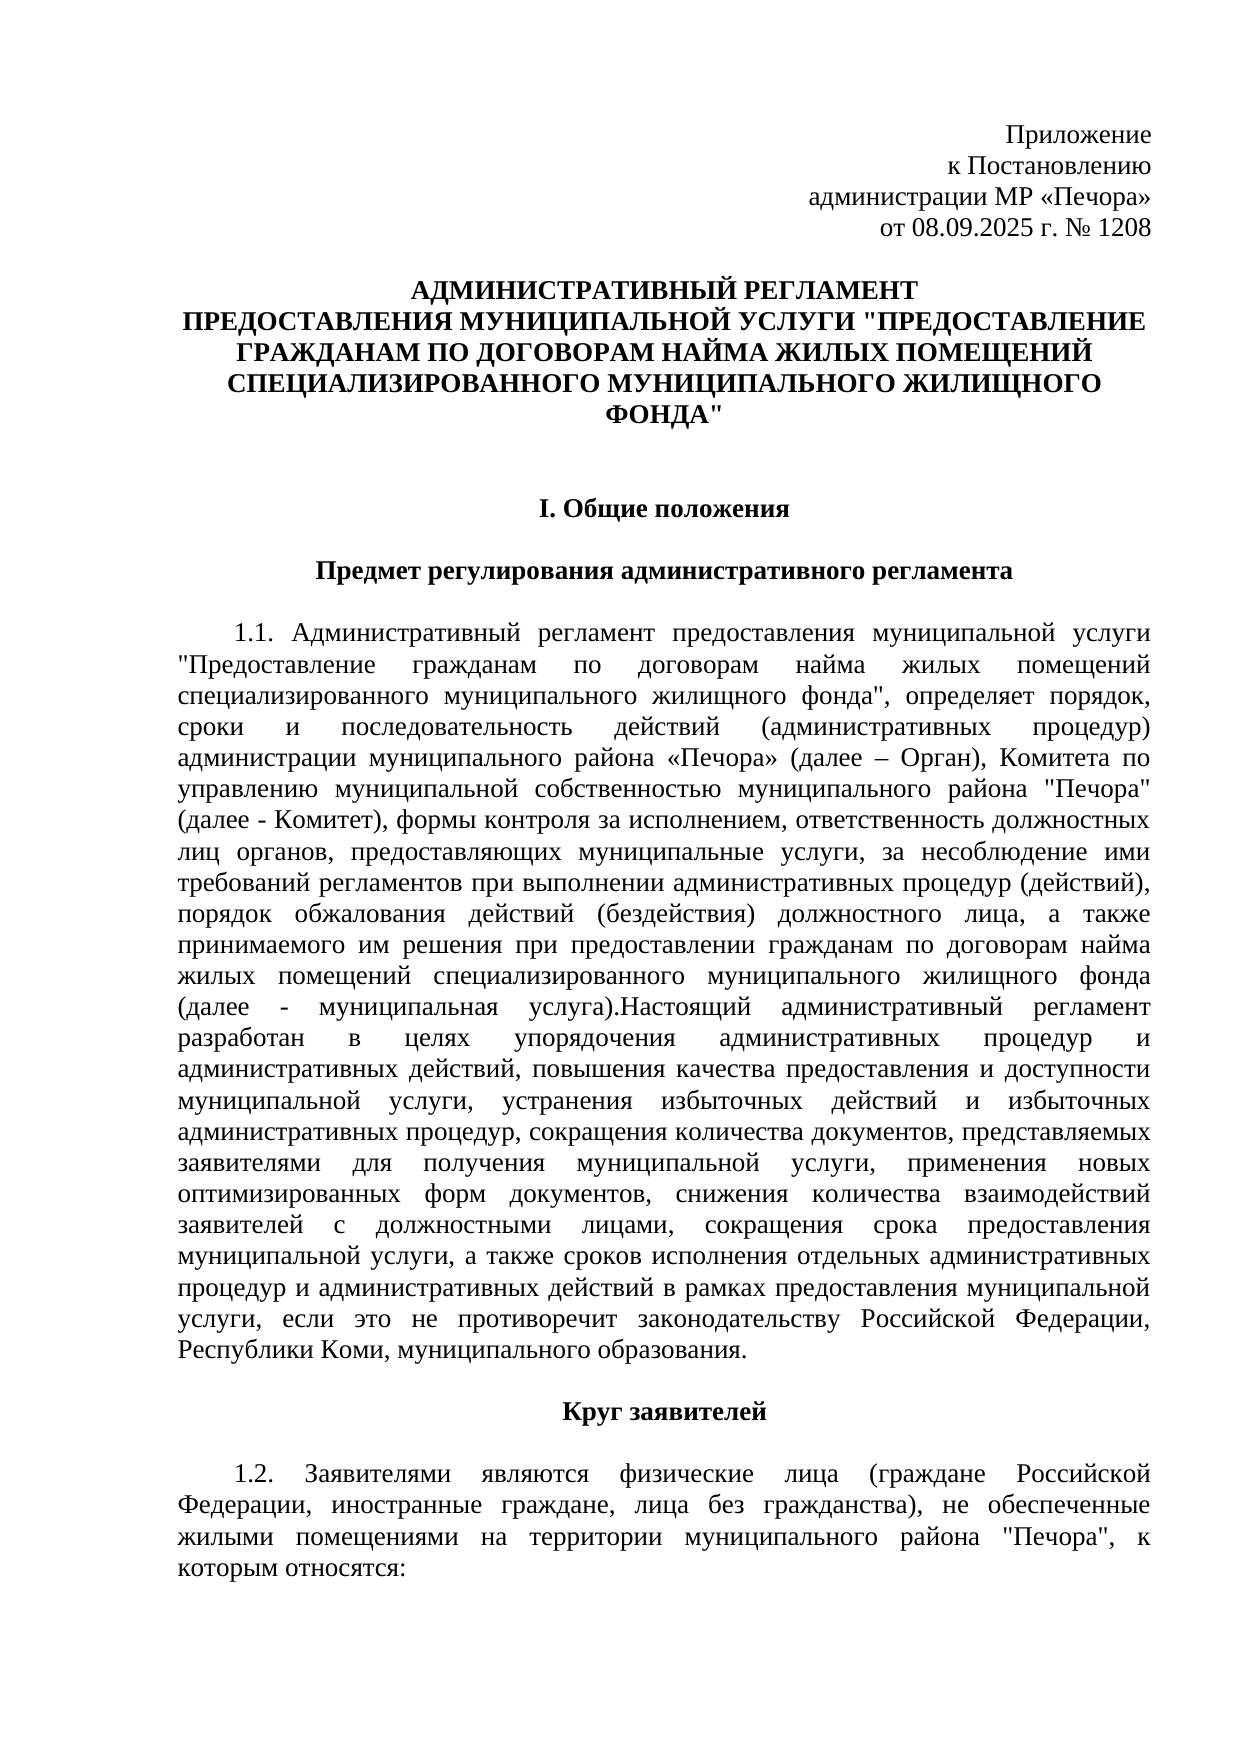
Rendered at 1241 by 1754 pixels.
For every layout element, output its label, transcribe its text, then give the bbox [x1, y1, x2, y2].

text к Постановлению [177, 149, 1152, 180]
title ГРАЖДАНАМ ПО ДОГОВОРАМ НАЙМА ЖИЛЫХ ПОМЕЩЕНИЙ [177, 336, 1152, 367]
title Предмет регулирования административного регламента [177, 554, 1152, 585]
title ПРЕДОСТАВЛЕНИЯ МУНИЦИПАЛЬНОЙ УСЛУГИ "ПРЕДОСТАВЛЕНИЕ [177, 305, 1152, 336]
text 1.1. Административный регламент предоставления муниципальной услуги "Предоставление гражданам по договорам найма жилых помещений специализированного муниципального жилищного фонда", определяет порядок, сроки и последовательность действий (административных процедур) администрации муниципального района «Печора» (далее – Орган), Комитета по управлению муниципальной собственностью муниципального района "Печора" (далее - Комитет), формы контроля за исполнением, ответственность должностных лиц органов, предоставляющих муниципальные услуги, за несоблюдение ими требований регламентов при выполнении административных процедур (действий), порядок обжалования действий (бездействия) должностного лица, а также принимаемого им решения при предоставлении гражданам по договорам найма жилых помещений специализированного муниципального жилищного фонда (далее - муниципальная услуга).Настоящий административный регламент разработан в целях упорядочения административных процедур и административных действий, повышения качества предоставления и доступности муниципальной услуги, устранения избыточных действий и избыточных административных процедур, сокращения количества документов, представляемых заявителями для получения муниципальной услуги, применения новых оптимизированных форм документов, снижения количества взаимодействий заявителей с должностными лицами, сокращения срока предоставления муниципальной услуги, а также сроков исполнения отдельных административных процедур и административных действий в рамках предоставления муниципальной услуги, если это не противоречит законодательству Российской Федерации, Республики Коми, муниципального образования. [177, 617, 1152, 1364]
text Приложение [177, 118, 1152, 149]
text администрации МР «Печора» [177, 180, 1152, 212]
title СПЕЦИАЛИЗИРОВАННОГО МУНИЦИПАЛЬНОГО ЖИЛИЩНОГО ФОНДА" [177, 367, 1152, 429]
text от 08.09.2025 г. № 1208 [177, 212, 1152, 243]
title Круг заявителей [177, 1395, 1152, 1426]
text 1.2. Заявителями являются физические лица (граждане Российской Федерации, иностранные граждане, лица без гражданства), не обеспеченные жилыми помещениями на территории муниципального района "Печора", к которым относятся: [177, 1457, 1152, 1582]
title АДМИНИСТРАТИВНЫЙ РЕГЛАМЕНТ [177, 274, 1152, 305]
title I. Общие положения [177, 492, 1152, 523]
